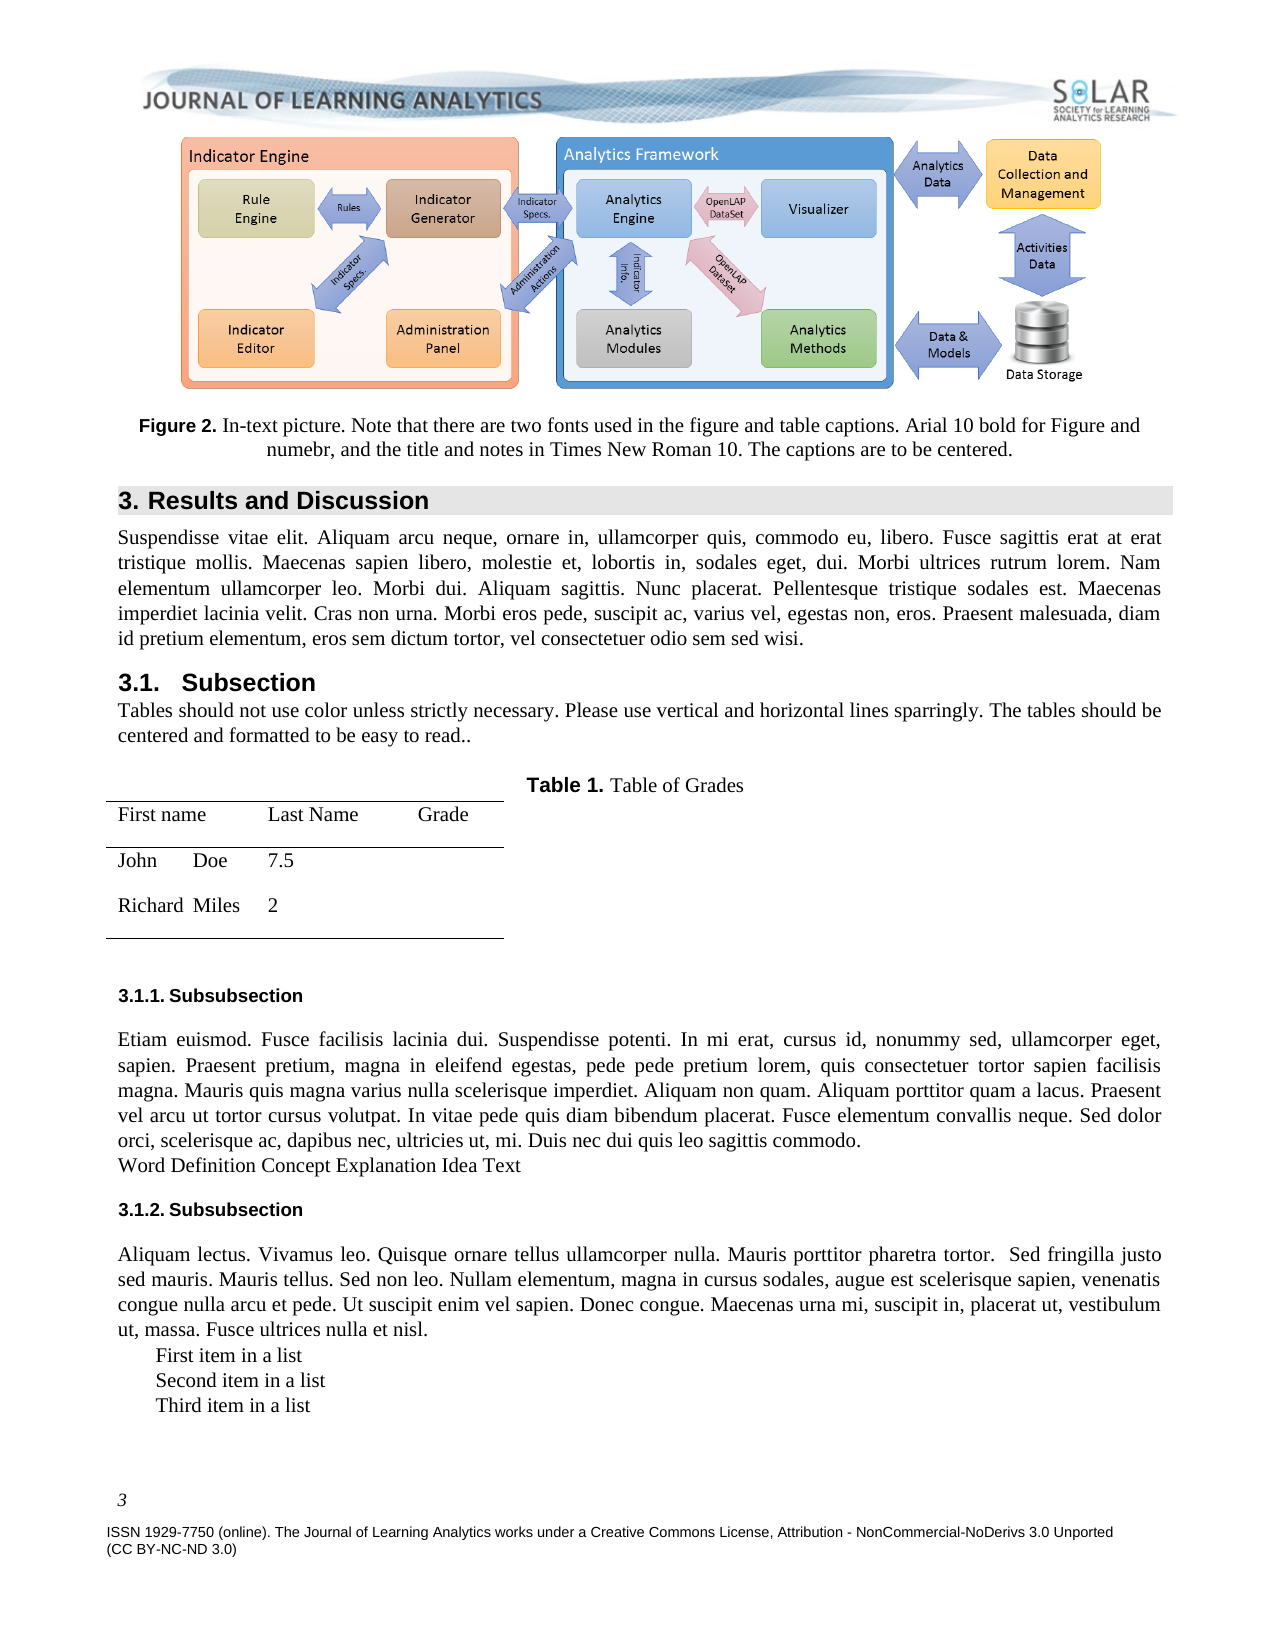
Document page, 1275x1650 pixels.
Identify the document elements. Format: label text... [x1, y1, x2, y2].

subtitle Subsection [118, 668, 1173, 697]
picture [139, 61, 1179, 134]
text Tables should not use color unless strictly necessary. Please use vertical and horizontal lines sparringly. The tables should be centered and formatted to be easy to read.. [117, 697, 1163, 747]
text Subsubsection [118, 985, 1173, 1006]
text Word Definition Concept Explanation Idea Text [118, 1153, 1161, 1177]
text Suspendisse vitae elit. Aliquam arcu neque, ornare in, ullamcorper quis, commodo eu, libero. Fusce sagittis erat at erat tristique mollis. Maecenas sapien libero, molestie et, lobortis in, sodales eget, dui. Morbi ultrices rutrum lorem. Nam elementum ullamcorper leo. Morbi dui. Aliquam sagittis. Nunc placerat. Pellentesque tristique sodales est. Maecenas imperdiet lacinia velit. Cras non urna. Morbi eros pede, suscipit ac, varius vel, egestas non, eros. Praesent malesuada, diam id pretium elementum, eros sem dictum tortor, vel consectetuer odio sem sed wisi. [117, 525, 1163, 650]
table_header First name Last Name Grade [106, 802, 504, 847]
table_cell Richard Miles 2 [106, 893, 504, 938]
text Aliquam lectus. Vivamus leo. Quisque ornare tellus ullamcorper nulla. Mauris porttitor pharetra tortor. Sed fringilla justo sed mauris. Mauris tellus. Sed non leo. Nullam elementum, magna in cursus sodales, augue est scelerisque sapien, venenatis congue nulla arcu et pede. Ut suscipit enim vel sapien. Donec congue. Maecenas urna mi, suscipit in, placerat ut, vestibulum ut, massa. Fusce ultrices nulla et nisl. [117, 1242, 1163, 1341]
text Table 1. Table of Grades [106, 773, 1164, 797]
text Figure 2. In-text picture. Note that there are two fonts used in the figure and table captions. Arial 10 bold for Figure and numebr, and the title and notes in Times New Roman 10. The captions are to be centered. [107, 413, 1173, 461]
subtitle Results and Discussion [118, 486, 1173, 515]
list Third item in a list [155, 1393, 1163, 1417]
table_cell John Doe 7.5 [106, 848, 504, 893]
list First item in a list [155, 1343, 1163, 1367]
picture [177, 137, 1101, 392]
text Etiam euismod. Fusce facilisis lacinia dui. Suspendisse potenti. In mi erat, cursus id, nonummy sed, ullamcorper eget, sapien. Praesent pretium, magna in eleifend egestas, pede pede pretium lorem, quis consectetuer tortor sapien facilisis magna. Mauris quis magna varius nulla scelerisque imperdiet. Aliquam non quam. Aliquam porttitor quam a lacus. Praesent vel arcu ut tortor cursus volutpat. In vitae pede quis diam bibendum placerat. Fusce elementum convallis neque. Sed dolor orci, scelerisque ac, dapibus nec, ultricies ut, mi. Duis nec dui quis leo sagittis commodo. [117, 1027, 1163, 1152]
list Second item in a list [155, 1368, 1163, 1392]
text Subsubsection [118, 1199, 1173, 1221]
